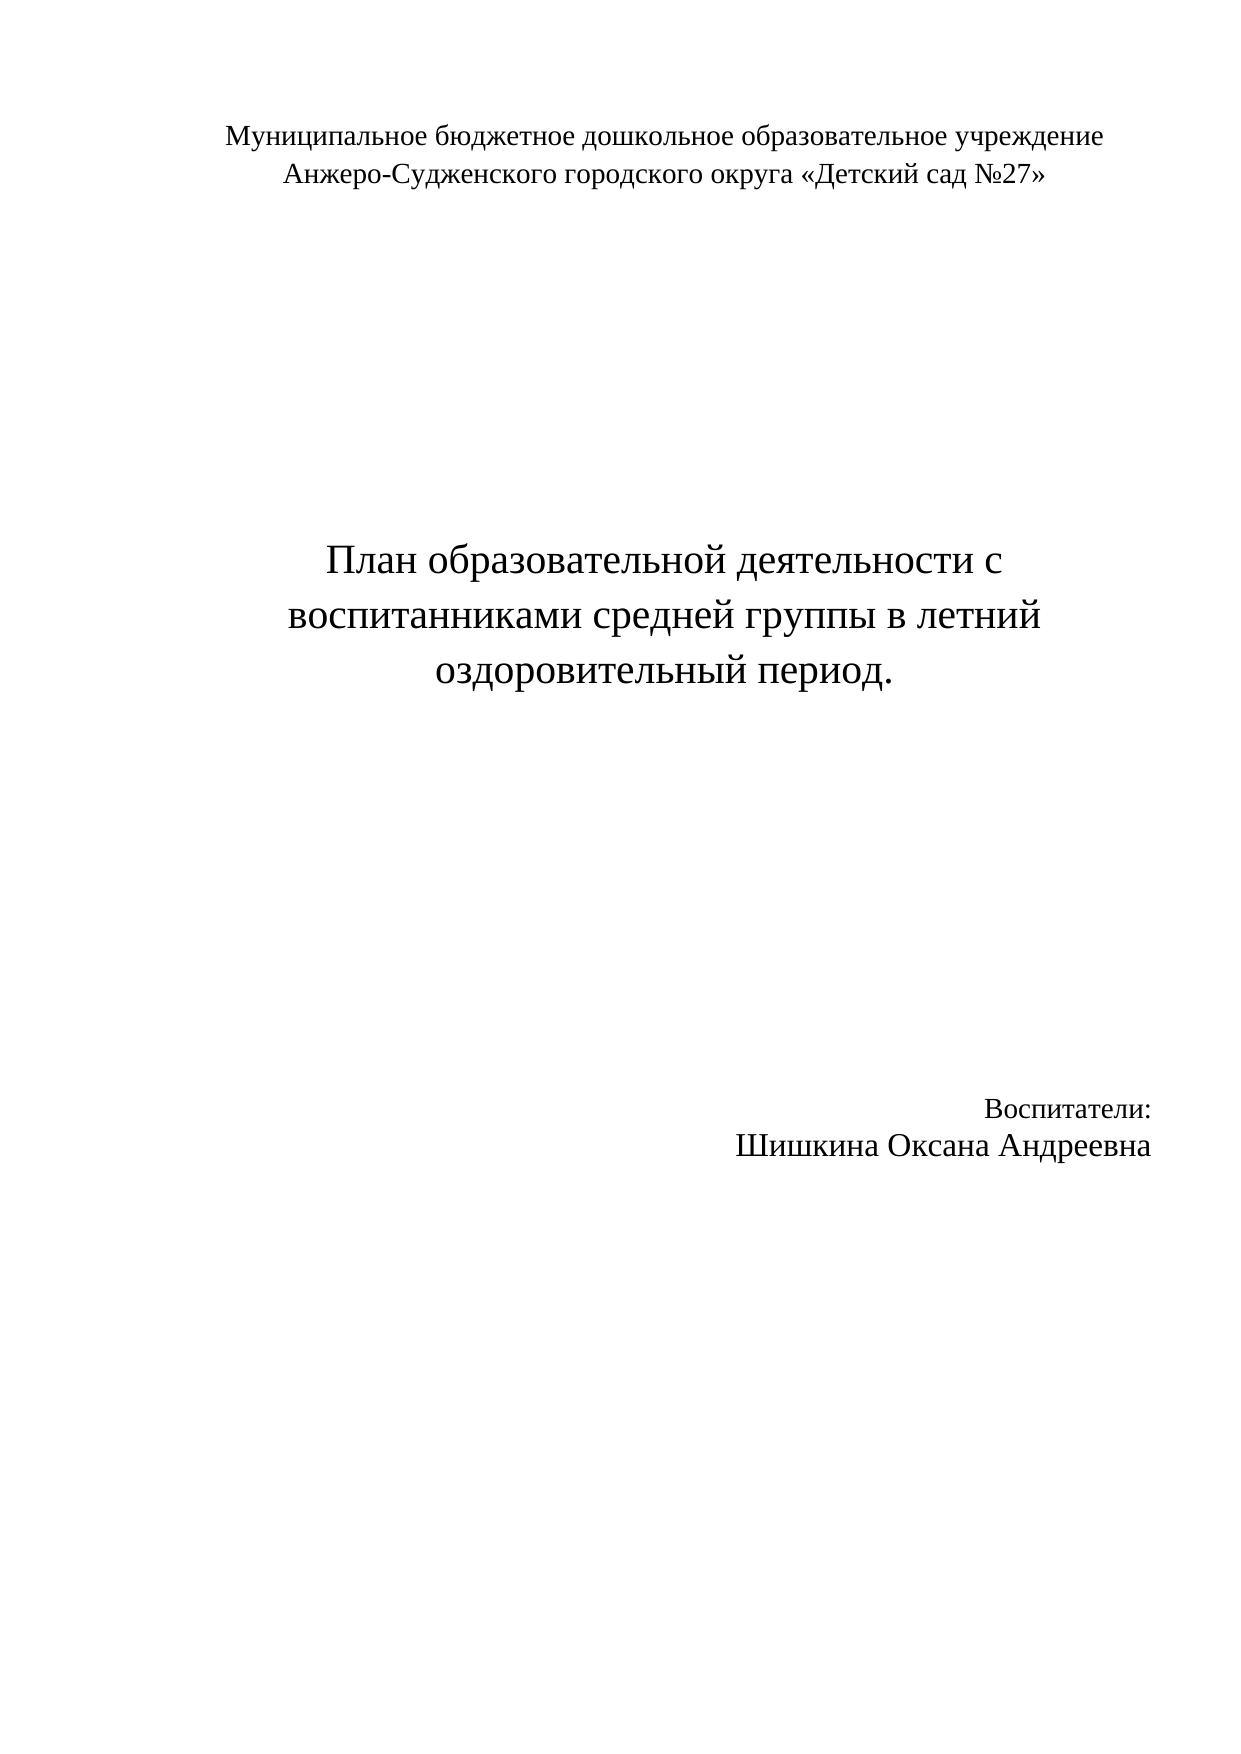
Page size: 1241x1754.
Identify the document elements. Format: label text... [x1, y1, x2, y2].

text План образовательной деятельности с воспитанниками средней группы в летний оздоровительный период. [177, 534, 1152, 692]
text Муниципальное бюджетное дошкольное образовательное учреждение Анжеро-Судженского городского округа «Детский сад №27» [177, 118, 1152, 190]
text Шишкина Оксана Андреевна [177, 1125, 1152, 1163]
text Воспитатели: [177, 1091, 1152, 1125]
